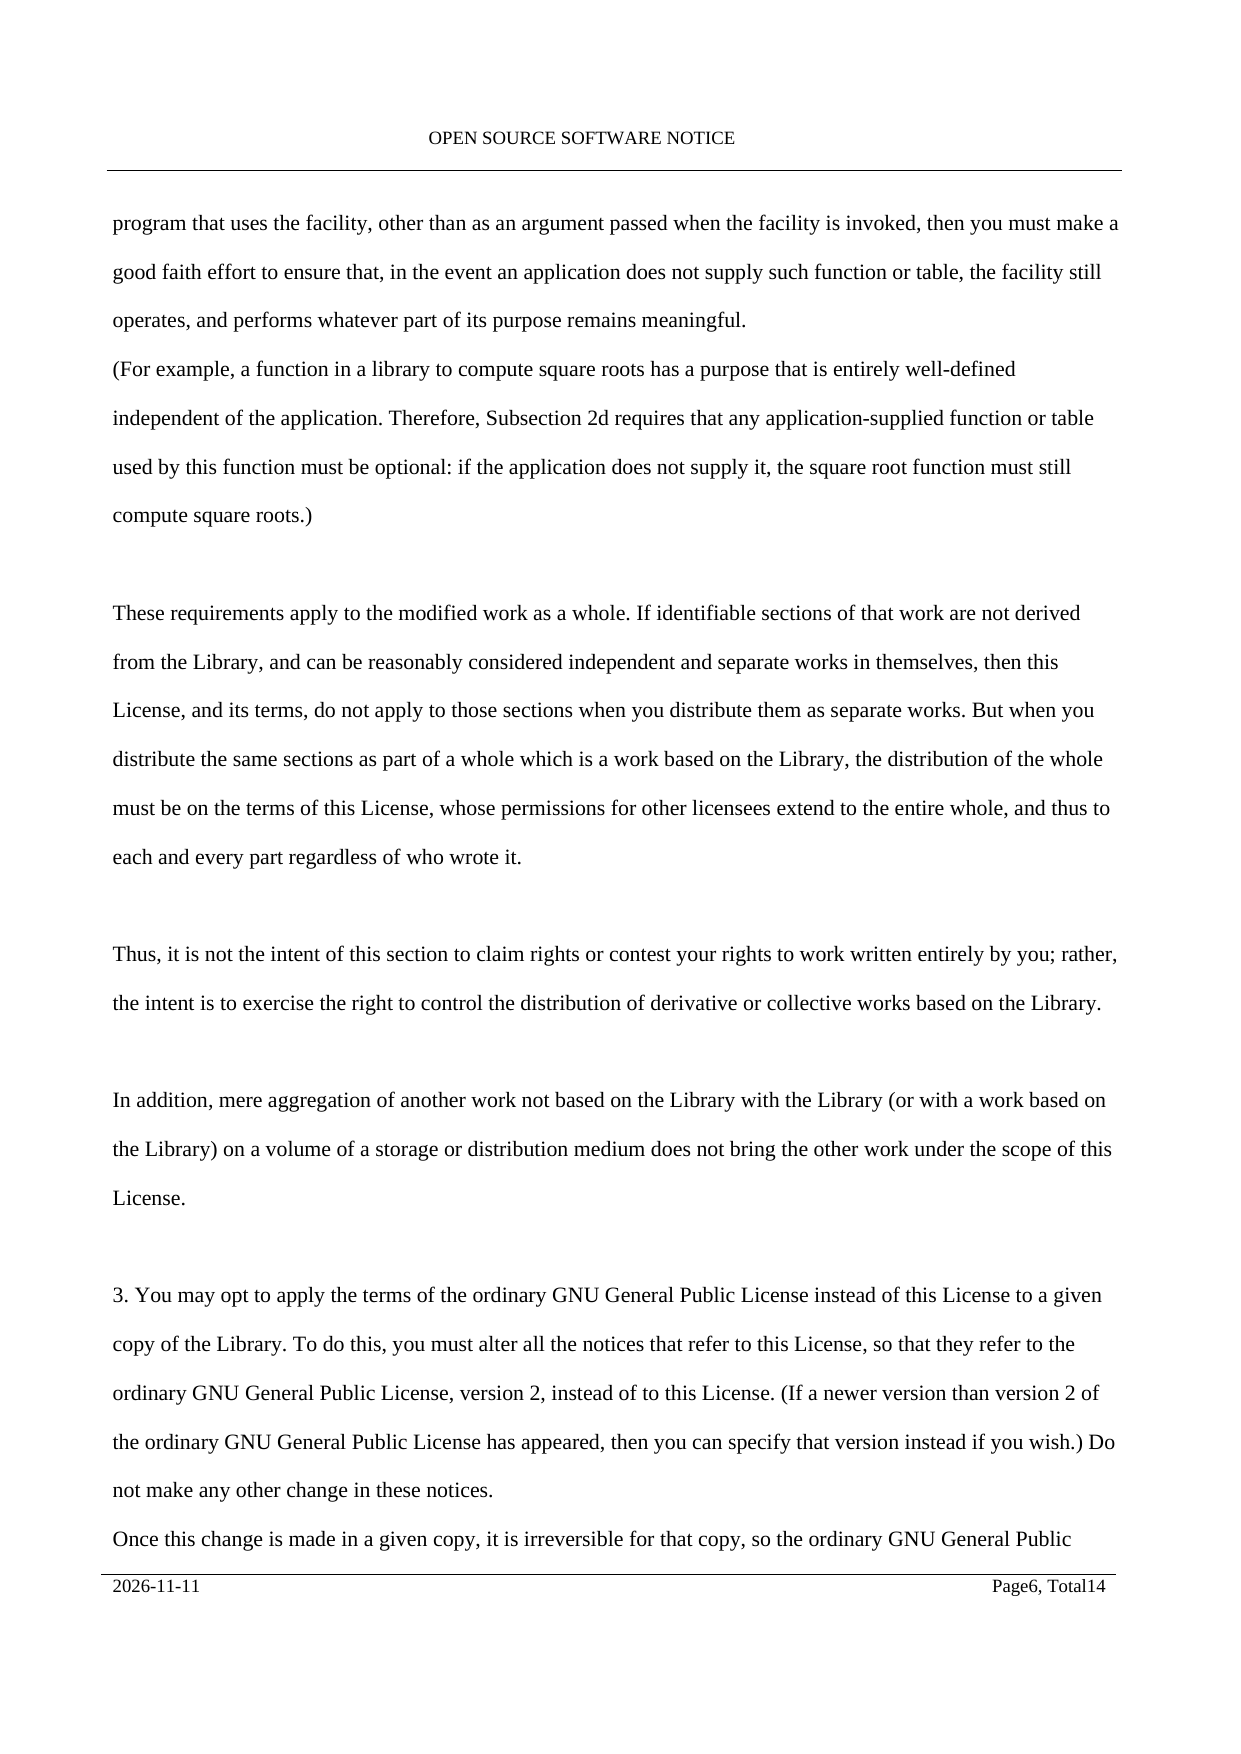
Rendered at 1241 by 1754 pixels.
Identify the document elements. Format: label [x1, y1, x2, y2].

text [112, 206, 1128, 1555]
